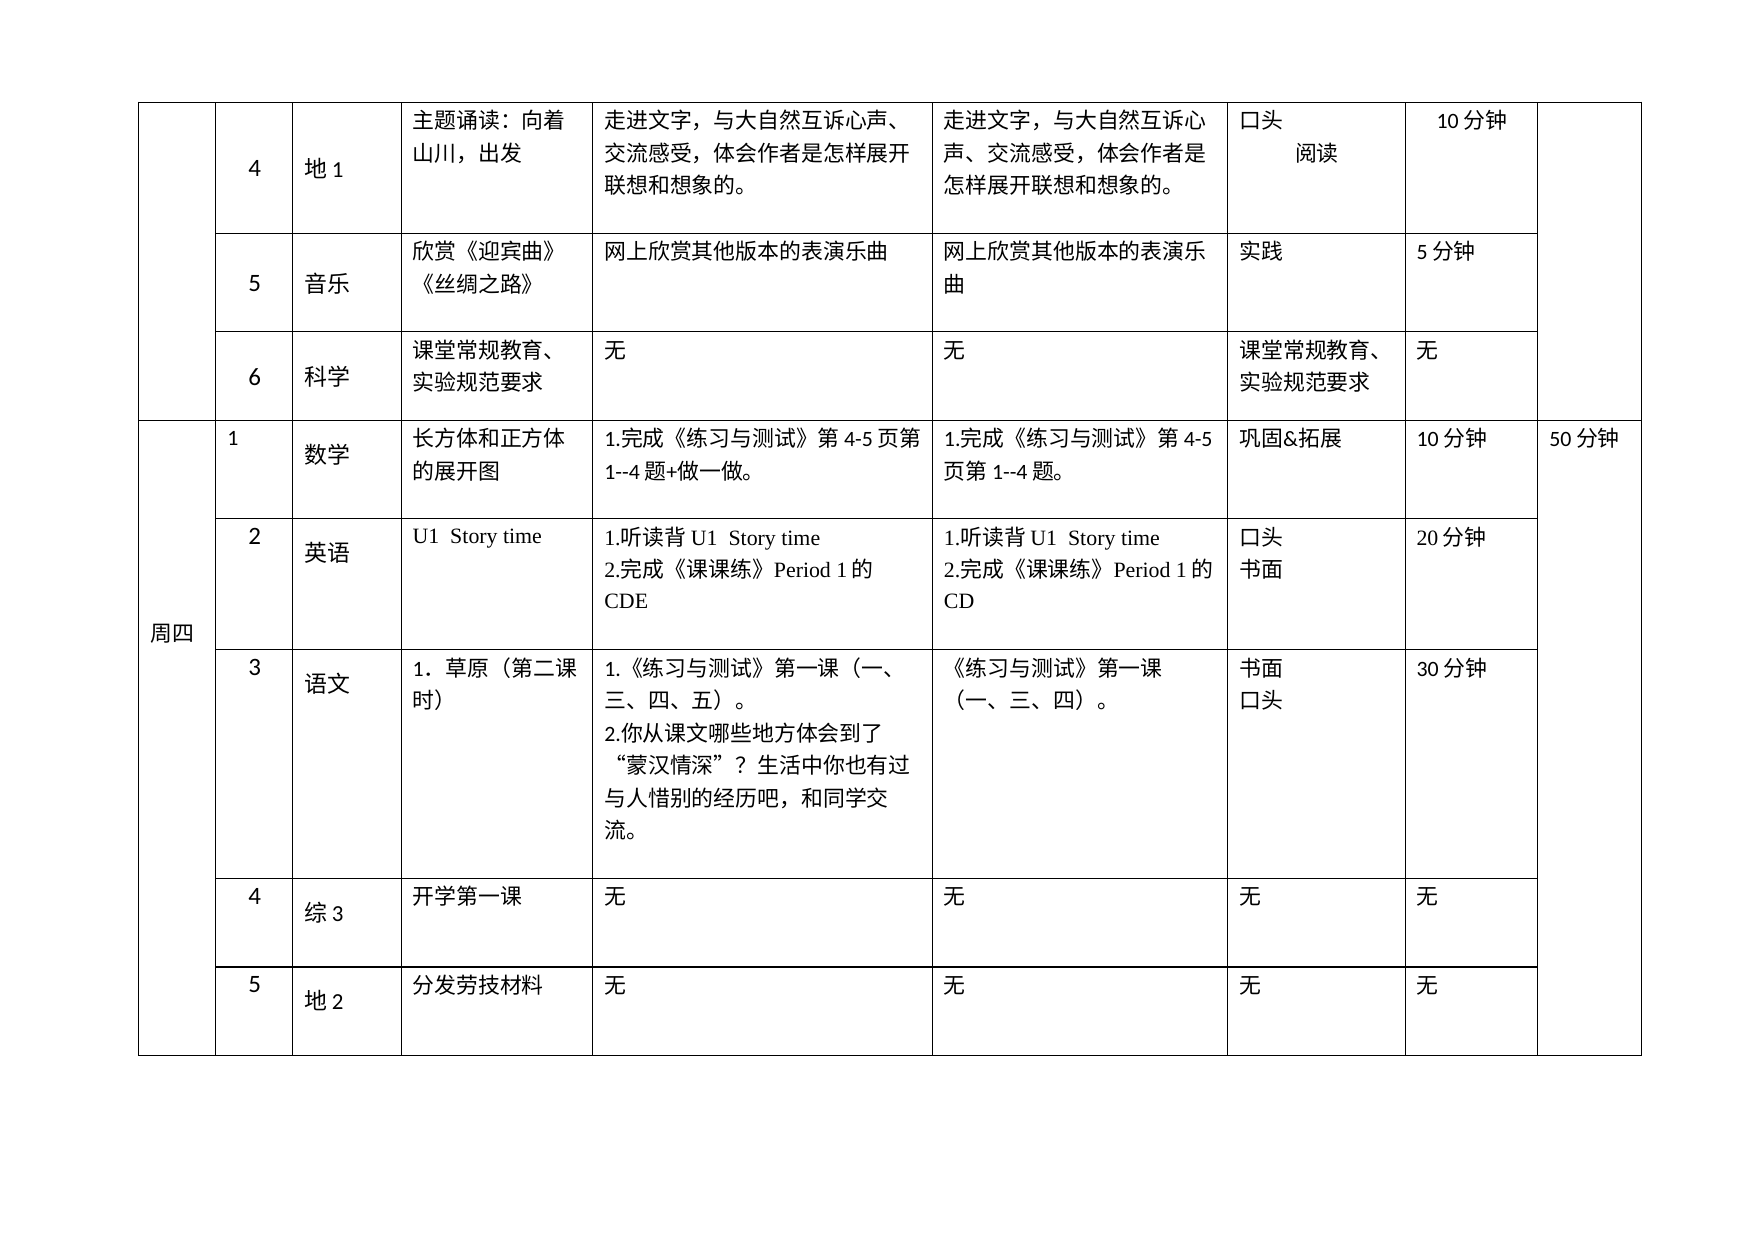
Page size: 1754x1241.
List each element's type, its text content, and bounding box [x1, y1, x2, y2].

table_cell 无 [933, 879, 1227, 966]
table_cell 音乐 [293, 234, 401, 331]
table_cell 英语 [293, 519, 401, 649]
table_cell 欣赏《迎宾曲》《丝绸之路》 [402, 234, 592, 331]
table_cell 走进文字，与大自然互诉心声、交流感受，体会作者是怎样展开联想和想象的。 [933, 103, 1227, 233]
table_cell 综3 [293, 879, 401, 966]
table_cell 1．草原（第二课时） [402, 650, 592, 878]
table_cell 无 [1228, 879, 1405, 966]
table_cell 4 [216, 103, 292, 233]
table_cell 1 [216, 421, 292, 518]
table_cell 长方体和正方体的展开图 [402, 421, 592, 518]
table_cell 20分钟 [1406, 519, 1537, 649]
table_cell 分发劳技材料 [402, 968, 592, 1055]
table_cell 无 [933, 332, 1227, 420]
table_cell 1.完成《练习与测试》第4-5页第1--4题+做一做。 [593, 421, 932, 518]
table_cell 无 [1406, 332, 1537, 420]
table_cell 巩固&拓展 [1228, 421, 1405, 518]
table_cell 无 [933, 968, 1227, 1055]
table_cell 50分钟 [1538, 421, 1641, 1055]
table_cell 地1 [293, 103, 401, 233]
table_cell 无 [593, 968, 932, 1055]
table_cell 口头 书面 [1228, 519, 1405, 649]
table_cell 1.《练习与测试》第一课（一、三、四、五）。 2.你从课文哪些地方体会到了“蒙汉情深”？生活中你也有过与人惜别的经历吧，和同学交流。 [593, 650, 932, 878]
table_cell 1.完成《练习与测试》第4-5页第1--4题。 [933, 421, 1227, 518]
table_cell U1 Story time [402, 519, 592, 649]
table_cell 无 [593, 332, 932, 420]
table_cell 口头 阅读 [1228, 103, 1405, 233]
table_cell 课堂常规教育、实验规范要求 [402, 332, 592, 420]
table_cell 5分钟 [1406, 234, 1537, 331]
table_cell 无 [1406, 879, 1537, 966]
table_cell 4 [216, 879, 292, 966]
table_cell 课堂常规教育、实验规范要求 [1228, 332, 1405, 420]
table_cell 5 [216, 234, 292, 331]
table_cell 周四 [139, 421, 215, 1055]
table_cell 2 [216, 519, 292, 649]
table_cell 无 [1406, 968, 1537, 1055]
table_cell 《练习与测试》第一课（一、三、四）。 [933, 650, 1227, 878]
table_cell 书面 口头 [1228, 650, 1405, 878]
table_cell 3 [216, 650, 292, 878]
table_cell 10分钟 [1406, 421, 1537, 518]
table_cell 开学第一课 [402, 879, 592, 966]
table_cell 1.听读背U1 Story time 2.完成《课课练》Period 1的CDE [593, 519, 932, 649]
table_cell 语文 [293, 650, 401, 878]
table_cell 地2 [293, 968, 401, 1055]
table_cell 网上欣赏其他版本的表演乐曲 [593, 234, 932, 331]
table_cell 主题诵读：向着山川，出发 [402, 103, 592, 233]
table_cell 无 [1228, 968, 1405, 1055]
table_cell 科学 [293, 332, 401, 420]
table_cell 走进文字，与大自然互诉心声、交流感受，体会作者是怎样展开联想和想象的。 [593, 103, 932, 233]
table_cell 网上欣赏其他版本的表演乐曲 [933, 234, 1227, 331]
table_cell 6 [216, 332, 292, 420]
table_cell 无 [593, 879, 932, 966]
table_cell 5 [216, 968, 292, 1055]
table_cell 10分钟 [1406, 103, 1537, 233]
table_cell 30分钟 [1406, 650, 1537, 878]
table_cell 1.听读背U1 Story time 2.完成《课课练》Period 1的CD [933, 519, 1227, 649]
table_cell 数学 [293, 421, 401, 518]
table_cell 实践 [1228, 234, 1405, 331]
